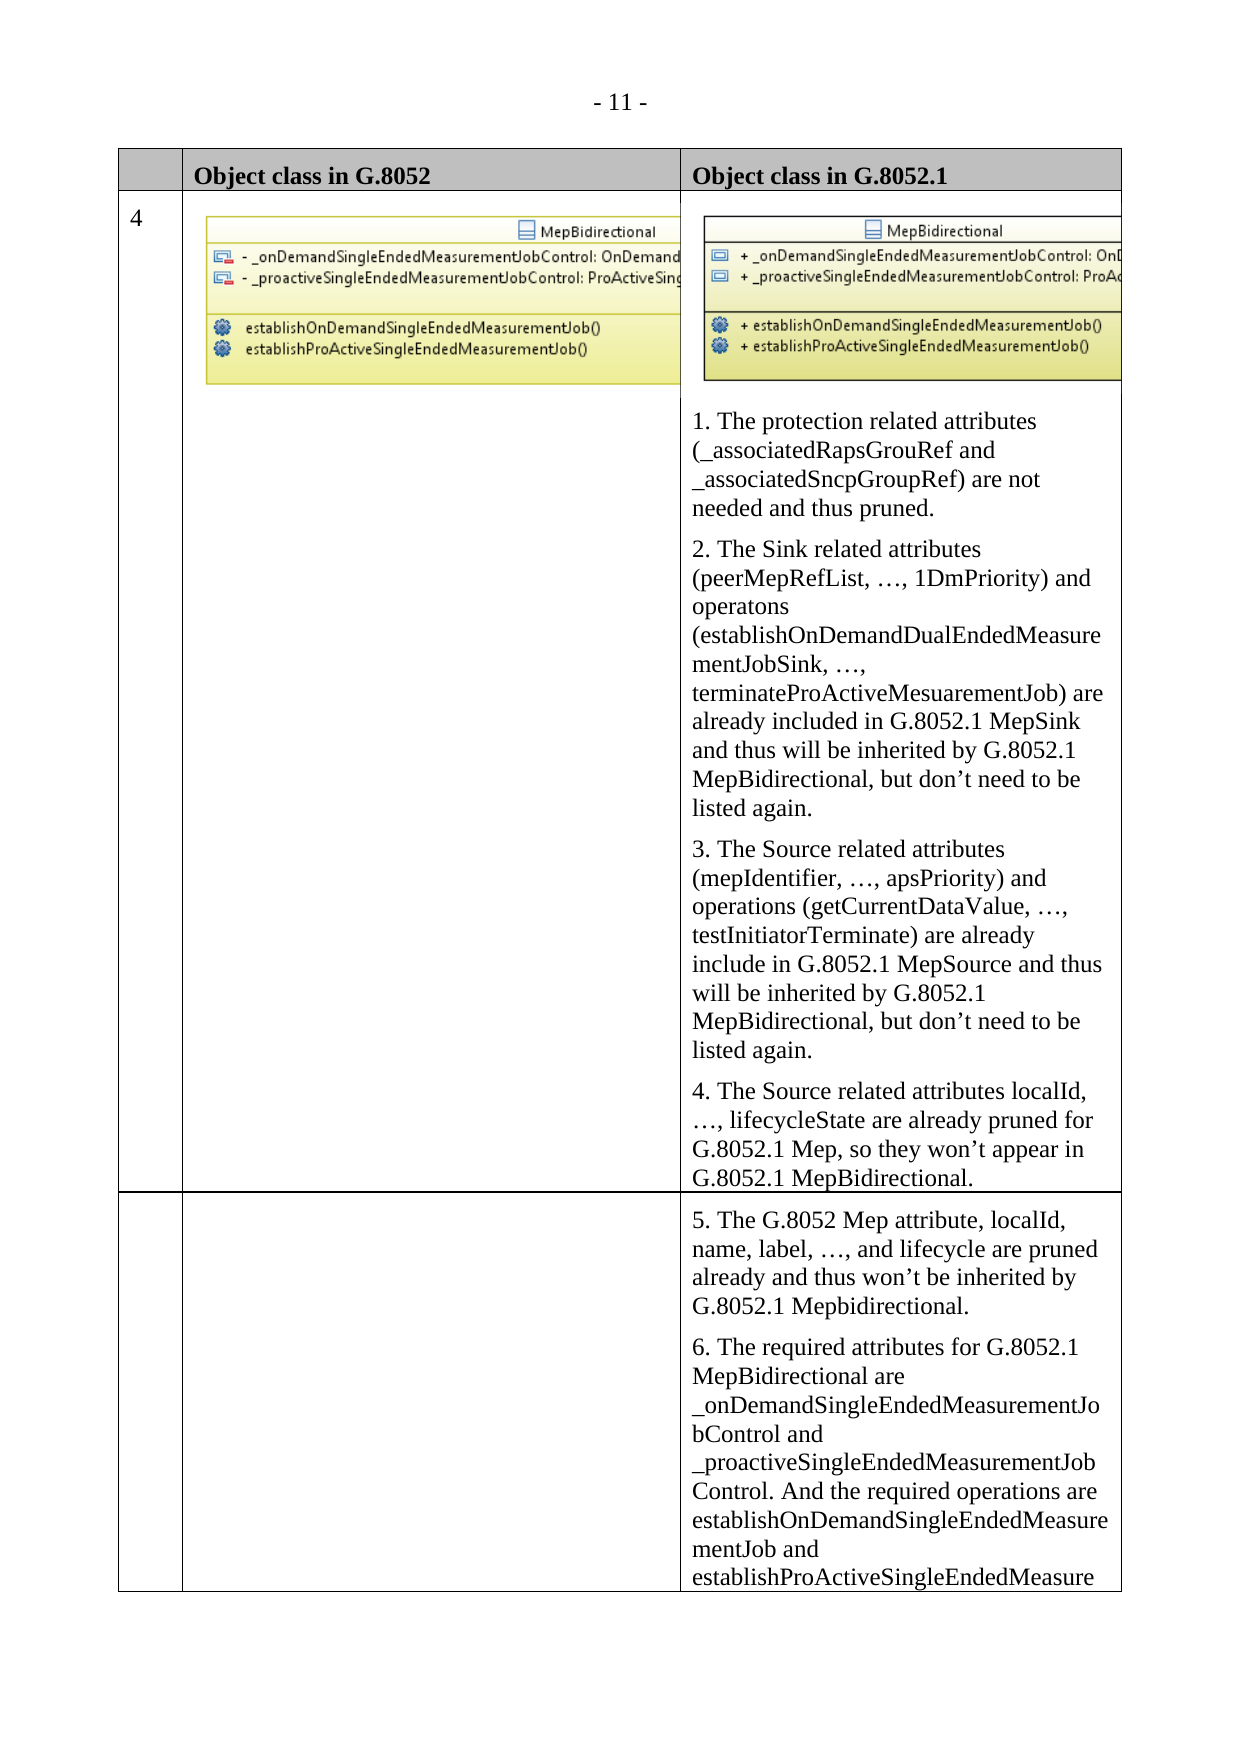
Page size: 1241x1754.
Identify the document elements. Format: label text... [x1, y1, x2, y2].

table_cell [681, 1193, 1121, 1591]
table_header Object class in G.8052 [183, 149, 680, 190]
picture [193, 203, 681, 398]
picture [691, 203, 1122, 394]
table_cell [183, 1193, 680, 1591]
table_header [119, 149, 182, 190]
table_cell [183, 191, 680, 1191]
table_cell 4 [119, 191, 182, 1191]
table_header Object class in G.8052.1 [681, 149, 1121, 190]
table_cell [119, 1193, 182, 1591]
table_cell 1. The protection related attributes (_associatedRapsGrouRef and _associatedSncpGroupRef) are not needed and thus pruned. 2. The Sink related attributes (peerMepRefList, …, 1DmPriority) and operatons (establishOnDemandDualEndedMeasurementJobSink, …, terminateProActiveMesuarementJob) are already included in G.8052.1 MepSink and thus will be inherited by G.8052.1 MepBidirectional, but don’t need to be listed again. 3. The Source related attributes (mepIdentifier, …, apsPriority) and operations (getCurrentDataValue, …, testInitiatorTerminate) are already include in G.8052.1 MepSource and thus will be inherited by G.8052.1 MepBidirectional, but don’t need to be listed again. 4. The Source related attributes localId, …, lifecycleState are already pruned for G.8052.1 Mep, so they won’t appear in G.8052.1 MepBidirectional. [681, 191, 1121, 1191]
